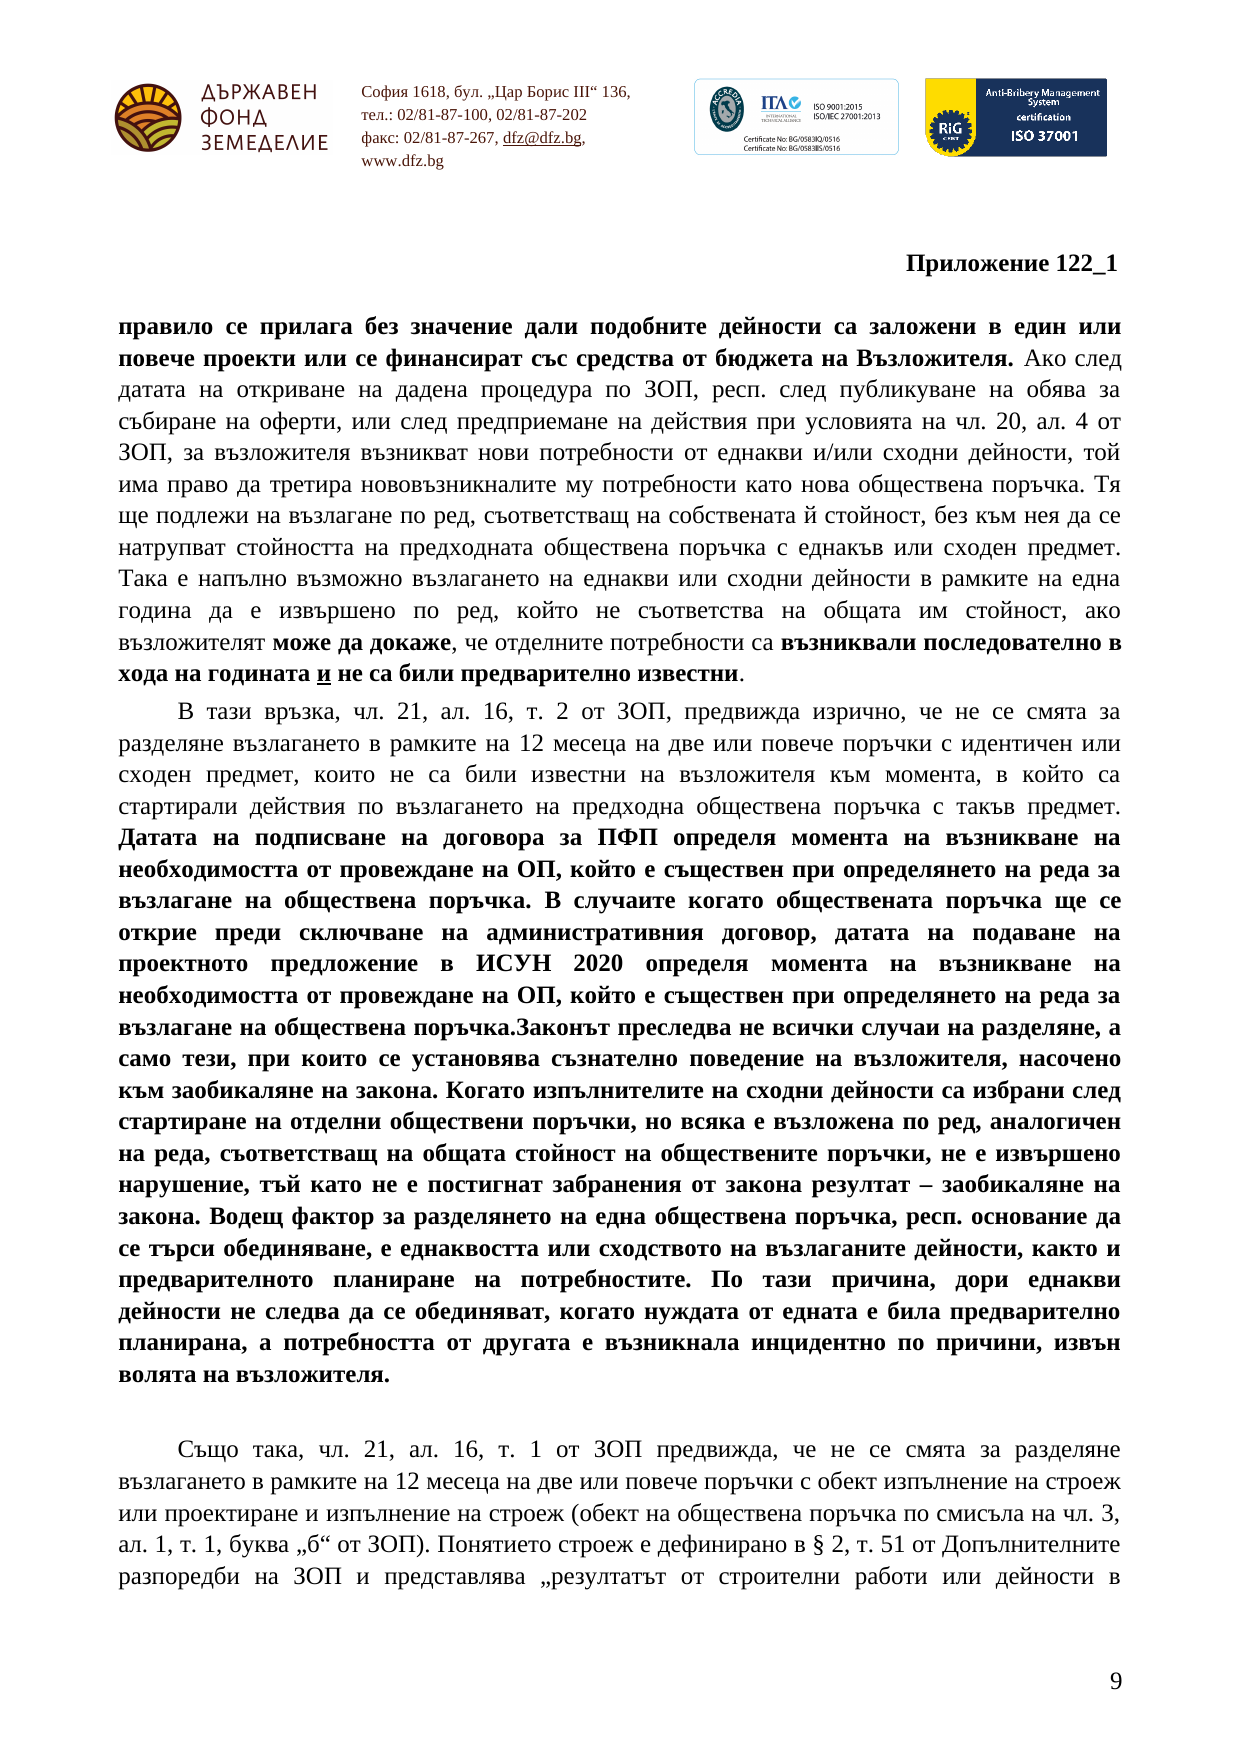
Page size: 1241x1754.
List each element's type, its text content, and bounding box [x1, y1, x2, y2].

text В тази връзка, чл. 21, ал. 16, т. 2 от ЗОП, предвижда изрично, че не се смята за разделяне възлагането в рамките на 12 месеца на две или повече поръчки с идентичен или сходен предмет, които не са били известни на възложителя към момента, в който са стартирали действия по възлагането на предходна обществена поръчка с такъв предмет. Датата на подписване на договора за ПФП определя момента на възникване на необходимостта от провеждане на ОП, който е съществен при определянето на реда за възлагане на обществена поръчка. В случаите когато обществената поръчка ще се открие преди сключване на административния договор, датата на подаване на проектното предложение в ИСУН 2020 определя момента на възникване на необходимостта от провеждане на ОП, който е съществен при определянето на реда за възлагане на обществена поръчка.Законът преследва не всички случаи на разделяне, а само тези, при които се установява съзнателно поведение на възложителя, насочено към заобикаляне на закона. Когато изпълнителите на сходни дейности са избрани след стартиране на отделни обществени поръчки, но всяка е възложена по ред, аналогичен на реда, съответстващ на общата стойност на обществените поръчки, не е извършено нарушение, тъй като не е постигнат забранения от закона резултат – заобикаляне на закона. Водещ фактор за разделянето на една обществена поръчка, респ. основание да се търси обединяване, е еднаквостта или сходството на възлаганите дейности, както и предварителното планиране на потребностите. По тази причина, дори еднакви дейности не следва да се обединяват, когато нуждата от едната е била предварително планирана, а потребността от другата е възникнала инцидентно по причини, извън волята на възложителя. [118, 696, 1122, 1388]
picture [111, 80, 333, 155]
picture [693, 78, 900, 156]
picture [921, 53, 1111, 180]
